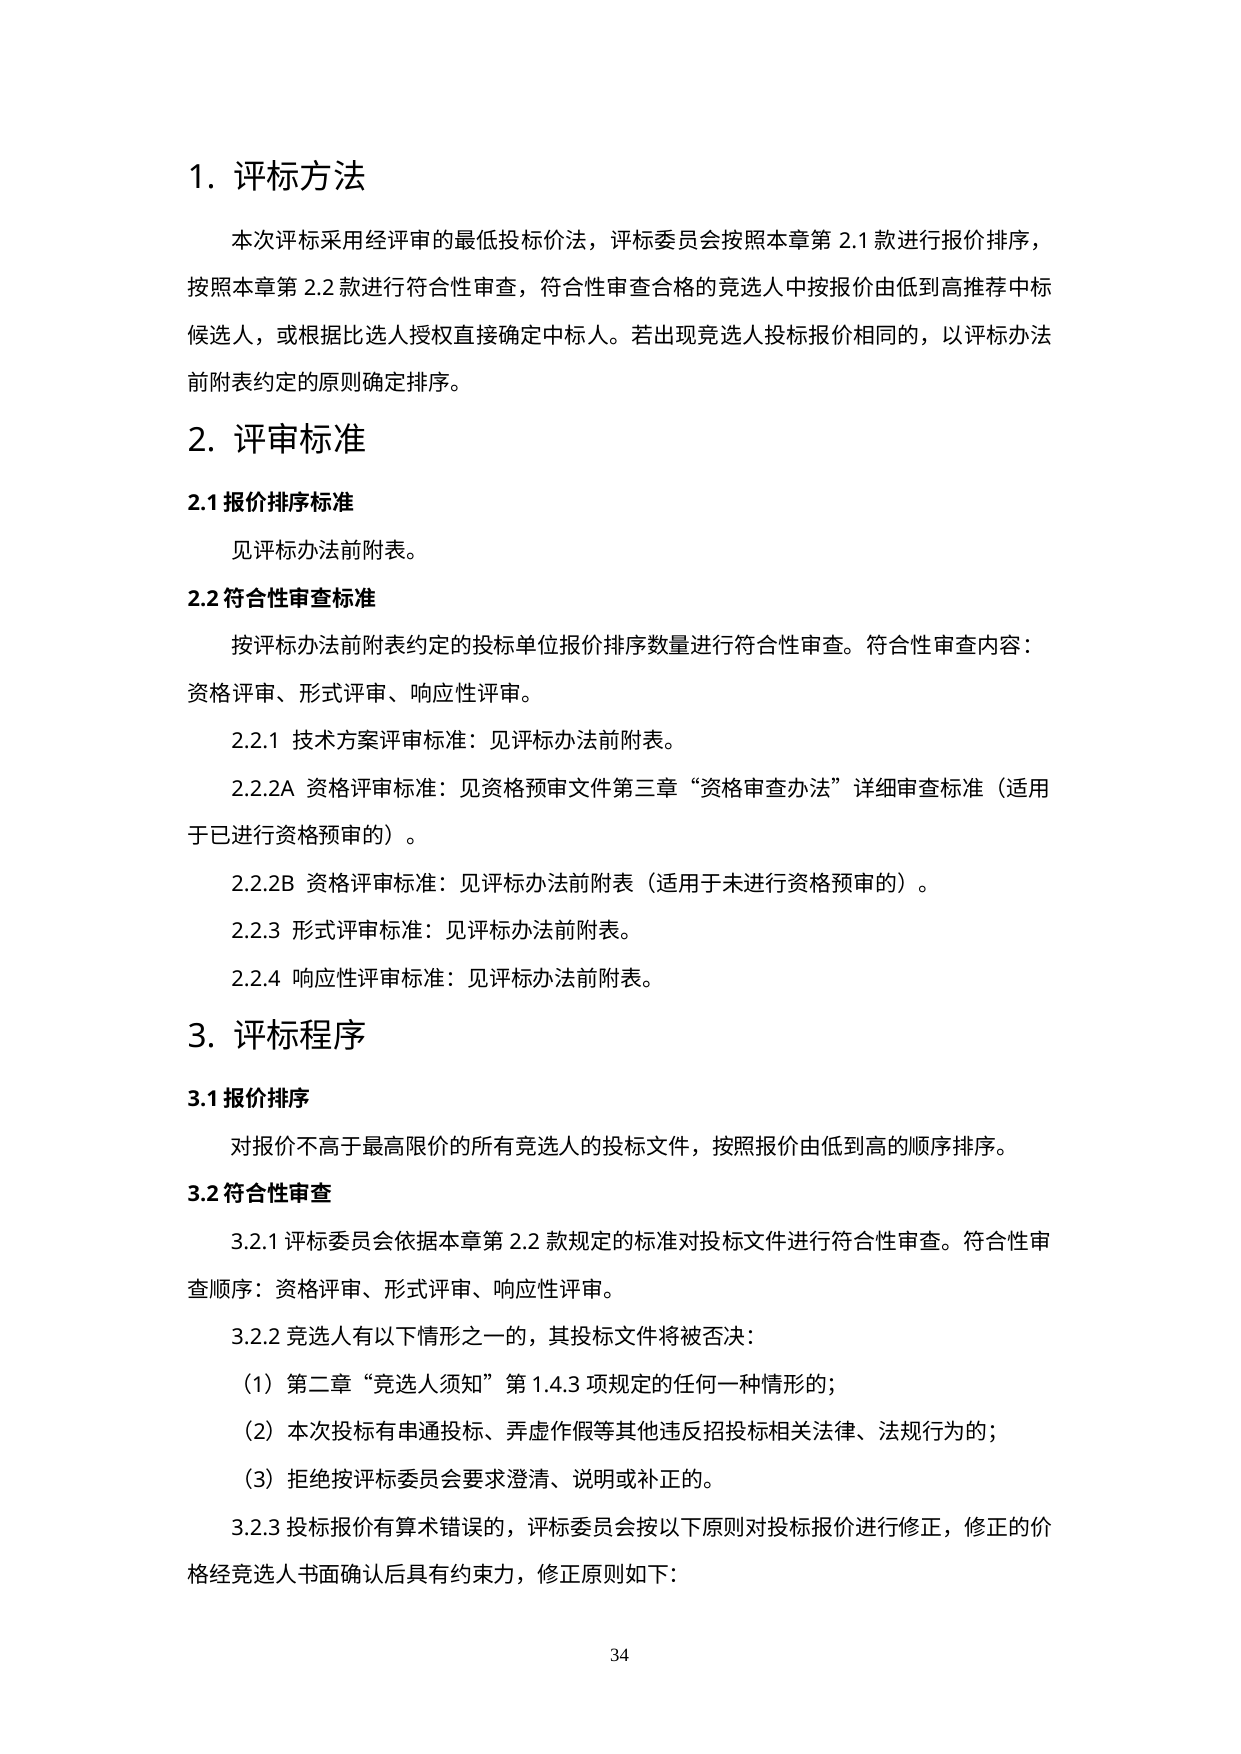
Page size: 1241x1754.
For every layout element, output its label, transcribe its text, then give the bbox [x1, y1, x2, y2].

text （3）拒绝按评标委员会要求澄清、说明或补正的。 [187, 1462, 1053, 1494]
subtitle 2.1报价排序标准 [187, 485, 1053, 517]
text 见评标办法前附表。 [187, 533, 1053, 565]
text 2.2.4 响应性评审标准：见评标办法前附表。 [187, 961, 1053, 993]
text 对报价不高于最高限价的所有竞选人的投标文件，按照报价由低到高的顺序排序。 [187, 1129, 1053, 1161]
subtitle 1. 评标方法 [187, 150, 1053, 198]
text 2.2.2B 资格评审标准：见评标办法前附表（适用于未进行资格预审的）。 [187, 866, 1053, 898]
subtitle 3.1报价排序 [187, 1081, 1053, 1113]
text （2）本次投标有串通投标、弄虚作假等其他违反招投标相关法律、法规行为的； [187, 1414, 1053, 1446]
subtitle 2. 评审标准 [187, 413, 1053, 461]
text 按评标办法前附表约定的投标单位报价排序数量进行符合性审查。符合性审查内容：资格评审、形式评审、响应性评审。 [187, 628, 1053, 707]
text 本次评标采用经评审的最低投标价法，评标委员会按照本章第2.1款进行报价排序，按照本章第2.2款进行符合性审查，符合性审查合格的竞选人中按报价由低到高推荐中标候选人，或根据比选人授权直接确定中标人。若出现竞选人投标报价相同的，以评标办法前附表约定的原则确定排序。 [187, 223, 1053, 397]
text 2.2.2A 资格评审标准：见资格预审文件第三章“资格审查办法”详细审查标准（适用于已进行资格预审的）。 [187, 771, 1053, 850]
text 3.2.1评标委员会依据本章第2.2 款规定的标准对投标文件进行符合性审查。符合性审查顺序：资格评审、形式评审、响应性评审。 [187, 1224, 1053, 1303]
text 3.2.2 竞选人有以下情形之一的，其投标文件将被否决： [187, 1319, 1053, 1351]
subtitle 3. 评标程序 [187, 1009, 1053, 1057]
subtitle 2.2符合性审查标准 [187, 581, 1053, 612]
text 3.2.3 投标报价有算术错误的，评标委员会按以下原则对投标报价进行修正，修正的价格经竞选人书面确认后具有约束力，修正原则如下： [187, 1509, 1053, 1589]
text 2.2.3 形式评审标准：见评标办法前附表。 [187, 913, 1053, 945]
subtitle 3.2符合性审查 [187, 1176, 1053, 1208]
text 2.2.1 技术方案评审标准：见评标办法前附表。 [187, 723, 1053, 755]
text （1）第二章“竞选人须知”第1.4.3 项规定的任何一种情形的； [187, 1367, 1053, 1398]
